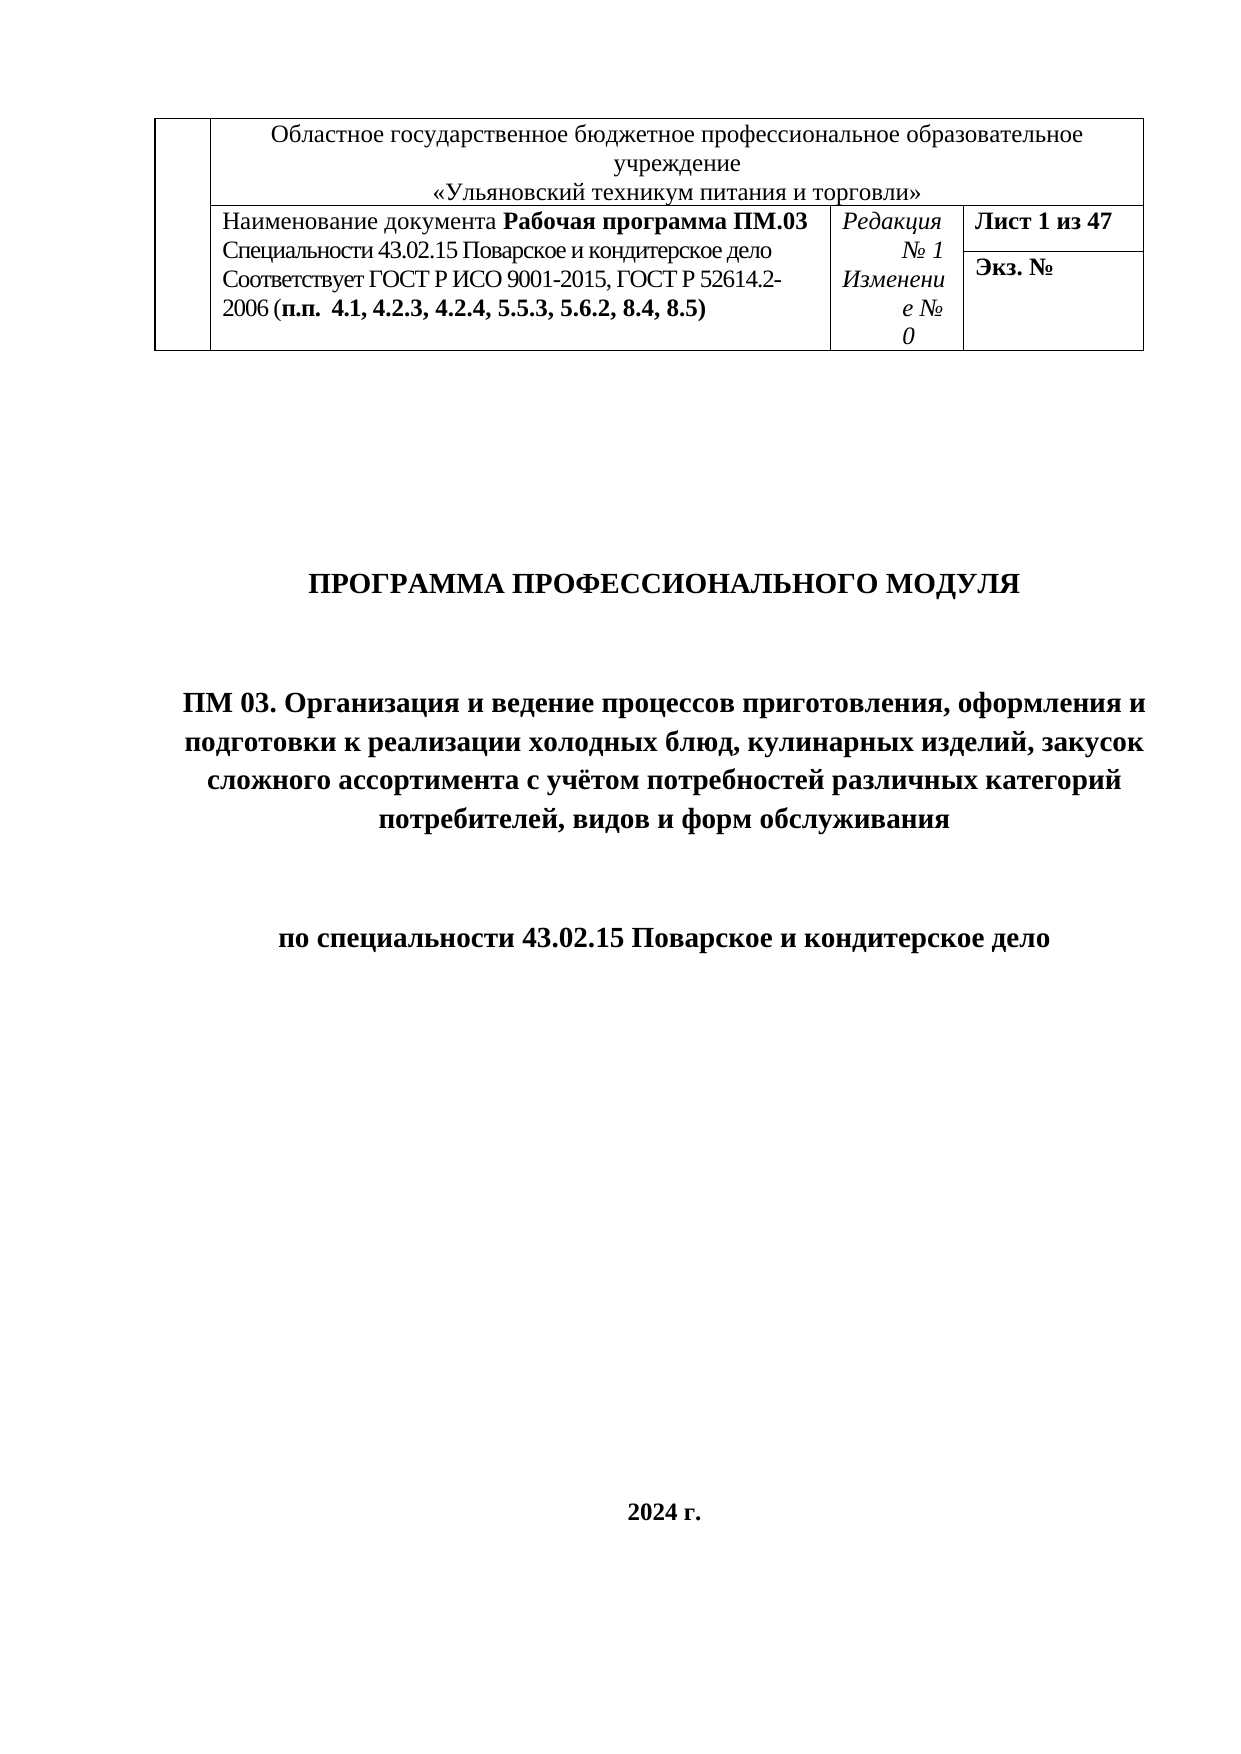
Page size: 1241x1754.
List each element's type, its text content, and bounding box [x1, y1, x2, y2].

text ПМ 03. Организация и ведение процессов приготовления, оформления и подготовки к реализации холодных блюд, кулинарных изделий, закусок сложного ассортимента с учётом потребностей различных категорий потребителей, видов и форм обслуживания [177, 685, 1152, 834]
table_cell Лист 1 из 47 [964, 206, 1143, 251]
text по специальности 43.02.15 Поварское и кондитерское дело [177, 920, 1152, 953]
text 2024 г. [177, 1497, 1152, 1526]
table_cell Наименование документа Рабочая программа ПМ.03 Специальности 43.02.15 Поварское и кондитерское дело Соответствует ГОСТ Р ИСО 9001-2015, ГОСТ Р 52614.2-2006 (п.п. 4.1, 4.2.3, 4.2.4, 5.5.3, 5.6.2, 8.4, 8.5) [211, 206, 830, 350]
table_header Областное государственное бюджетное профессиональное образовательное учреждение «Ульяновский техникум питания и торговли» [211, 119, 1143, 205]
text ПРОГРАММА ПРОФЕССИОНАЛЬНОГО МОДУЛЯ [177, 567, 1152, 600]
table_cell Редакция № 1 Изменение № 0 [831, 206, 963, 350]
table_header [156, 119, 210, 350]
table_cell Экз. № [964, 252, 1143, 350]
